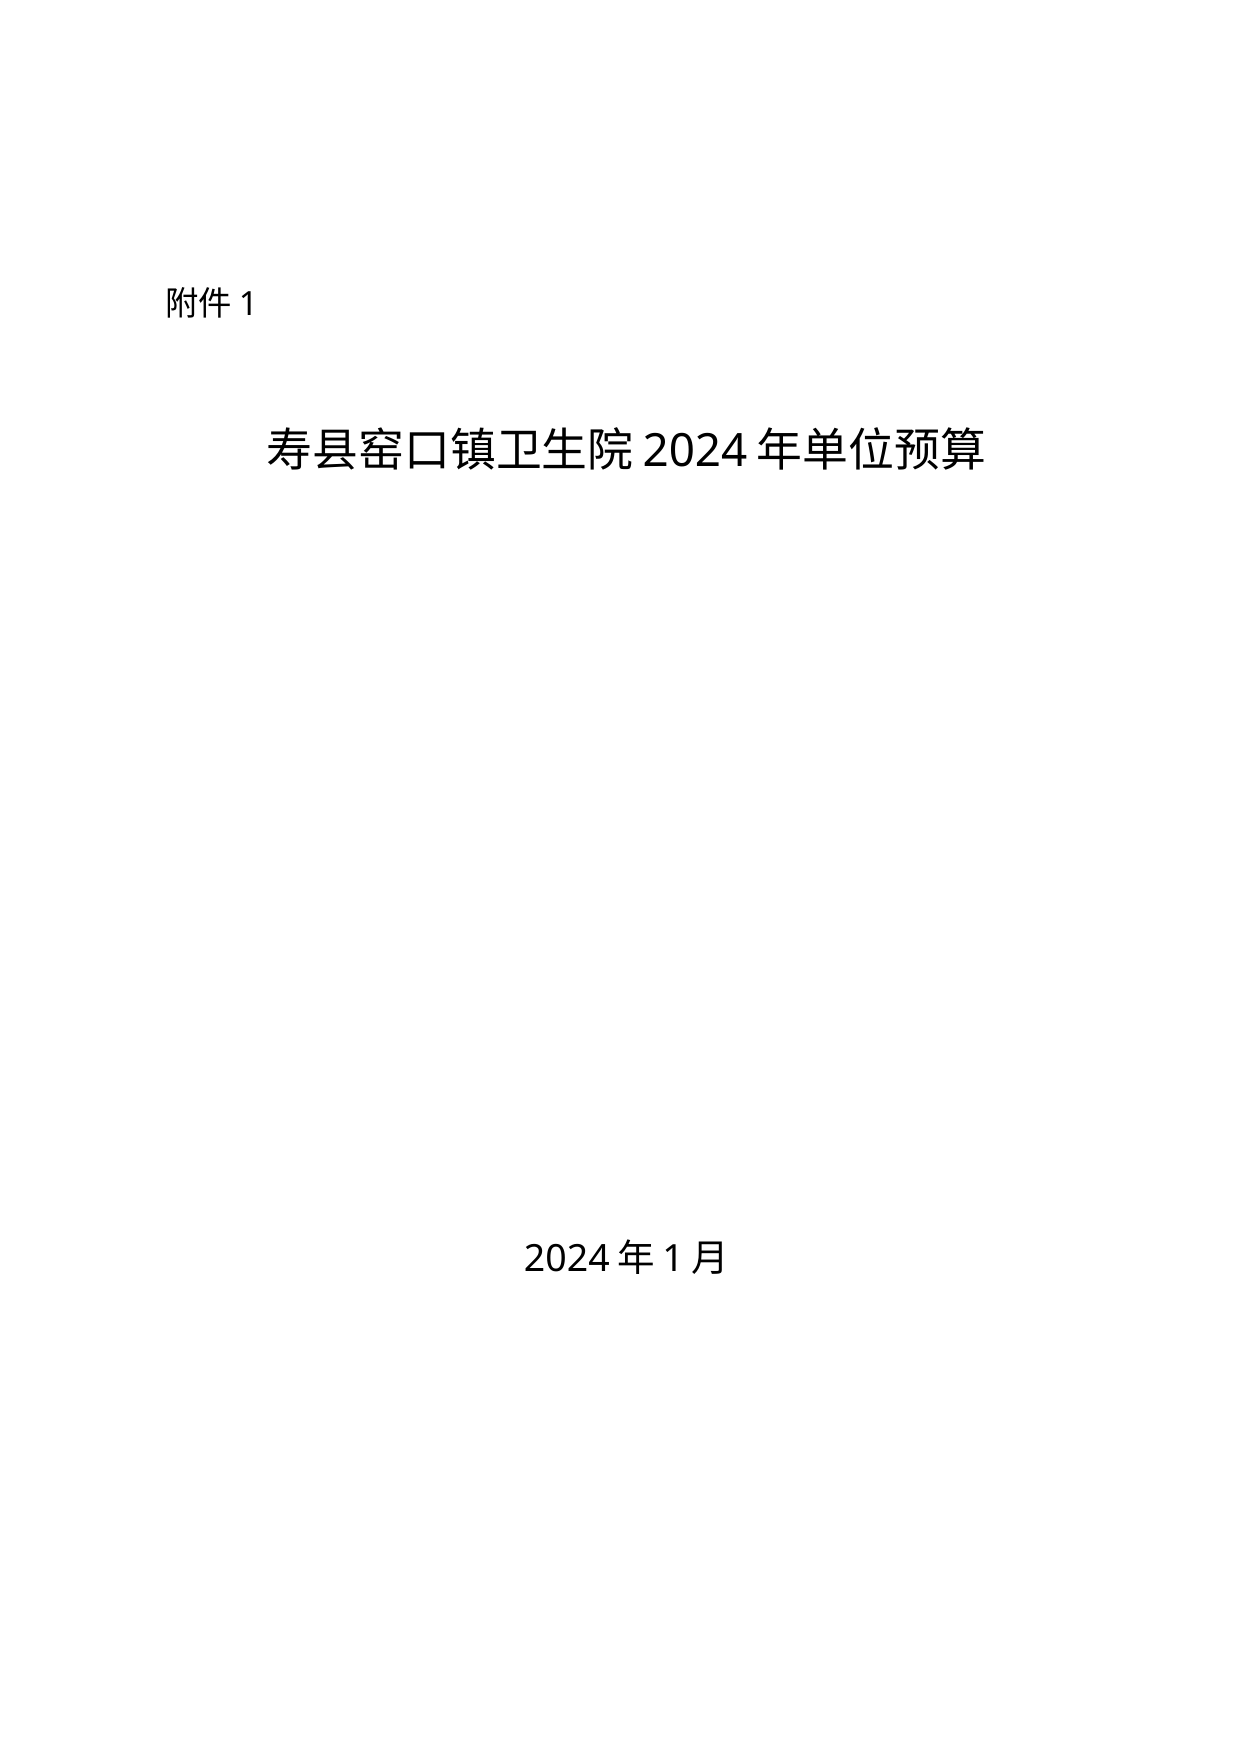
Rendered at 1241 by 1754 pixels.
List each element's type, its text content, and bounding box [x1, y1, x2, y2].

text 2024年1月 [165, 1225, 1087, 1283]
text 寿县窑口镇卫生院2024年单位预算 [165, 398, 1087, 496]
text 附件1 [165, 268, 1087, 333]
